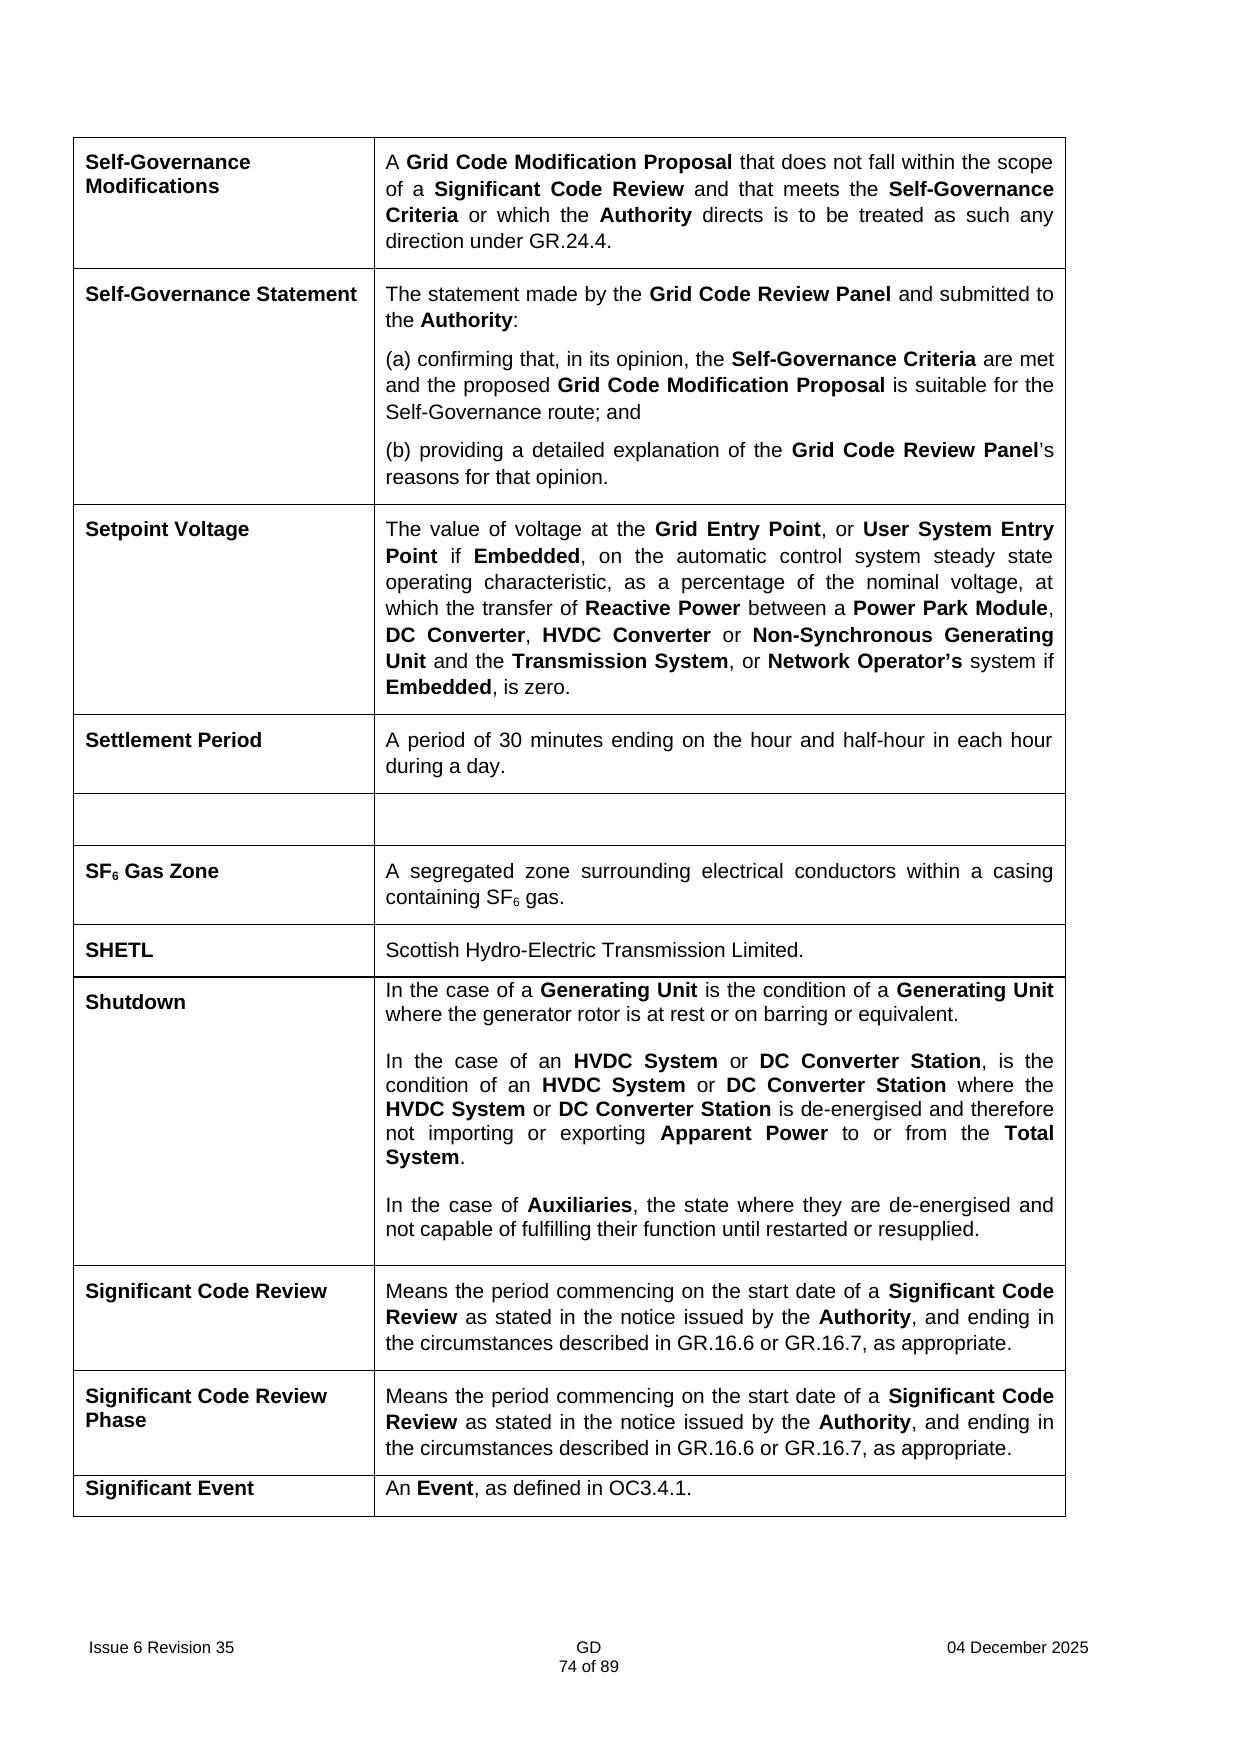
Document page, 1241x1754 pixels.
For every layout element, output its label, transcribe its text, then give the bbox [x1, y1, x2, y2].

table_cell Self-Governance Statement [74, 269, 374, 503]
table_cell A Grid Code Modification Proposal that does not fall within the scope of a Significant Code Review and that meets the Self-Governance Criteria or which the Authority directs is to be treated as such any direction under GR.24.4. [375, 138, 1065, 268]
table_cell SF6 Gas Zone [74, 846, 374, 924]
table_cell Settlement Period [74, 715, 374, 793]
table_cell Setpoint Voltage [74, 505, 374, 714]
table_cell The value of voltage at the Grid Entry Point, or User System Entry Point if Embedded, on the automatic control system steady state operating characteristic, as a percentage of the nominal voltage, at which the transfer of Reactive Power between a Power Park Module, DC Converter, HVDC Converter or Non-Synchronous Generating Unit and the Transmission System, or Network Operator’s system if Embedded, is zero. [375, 505, 1065, 714]
table_cell Means the period commencing on the start date of a Significant Code Review as stated in the notice issued by the Authority, and ending in the circumstances described in GR.16.6 or GR.16.7, as appropriate. [375, 1371, 1065, 1475]
table_cell Means the period commencing on the start date of a Significant Code Review as stated in the notice issued by the Authority, and ending in the circumstances described in GR.16.6 or GR.16.7, as appropriate. [375, 1266, 1065, 1370]
table_cell Significant Code Review Phase [74, 1371, 374, 1475]
table_cell A segregated zone surrounding electrical conductors within a casing containing SF6 gas. [375, 846, 1065, 924]
table_cell A period of 30 minutes ending on the hour and half-hour in each hour during a day. [375, 715, 1065, 793]
table_cell Self-Governance Modifications [74, 138, 374, 268]
table_cell In the case of a Generating Unit is the condition of a Generating Unit where the generator rotor is at rest or on barring or equivalent. In the case of an HVDC System or DC Converter Station, is the condition of an HVDC System or DC Converter Station where the HVDC System or DC Converter Station is de-energised and therefore not importing or exporting Apparent Power to or from the Total System. In the case of Auxiliaries, the state where they are de-energised and not capable of fulfilling their function until restarted or resupplied. [375, 978, 1065, 1265]
table_cell [74, 794, 374, 845]
table_cell Shutdown [74, 978, 374, 1265]
table_cell [375, 794, 1065, 845]
table_cell Significant Code Review [74, 1266, 374, 1370]
table_cell Scottish Hydro-Electric Transmission Limited. [375, 925, 1065, 976]
table_cell The statement made by the Grid Code Review Panel and submitted to the Authority: (a) confirming that, in its opinion, the Self-Governance Criteria are met and the proposed Grid Code Modification Proposal is suitable for the Self-Governance route; and (b) providing a detailed explanation of the Grid Code Review Panel’s reasons for that opinion. [375, 269, 1065, 503]
table_cell Significant Event [74, 1476, 374, 1516]
table_cell SHETL [74, 925, 374, 976]
table_cell An Event, as defined in OC3.4.1. [375, 1476, 1065, 1516]
